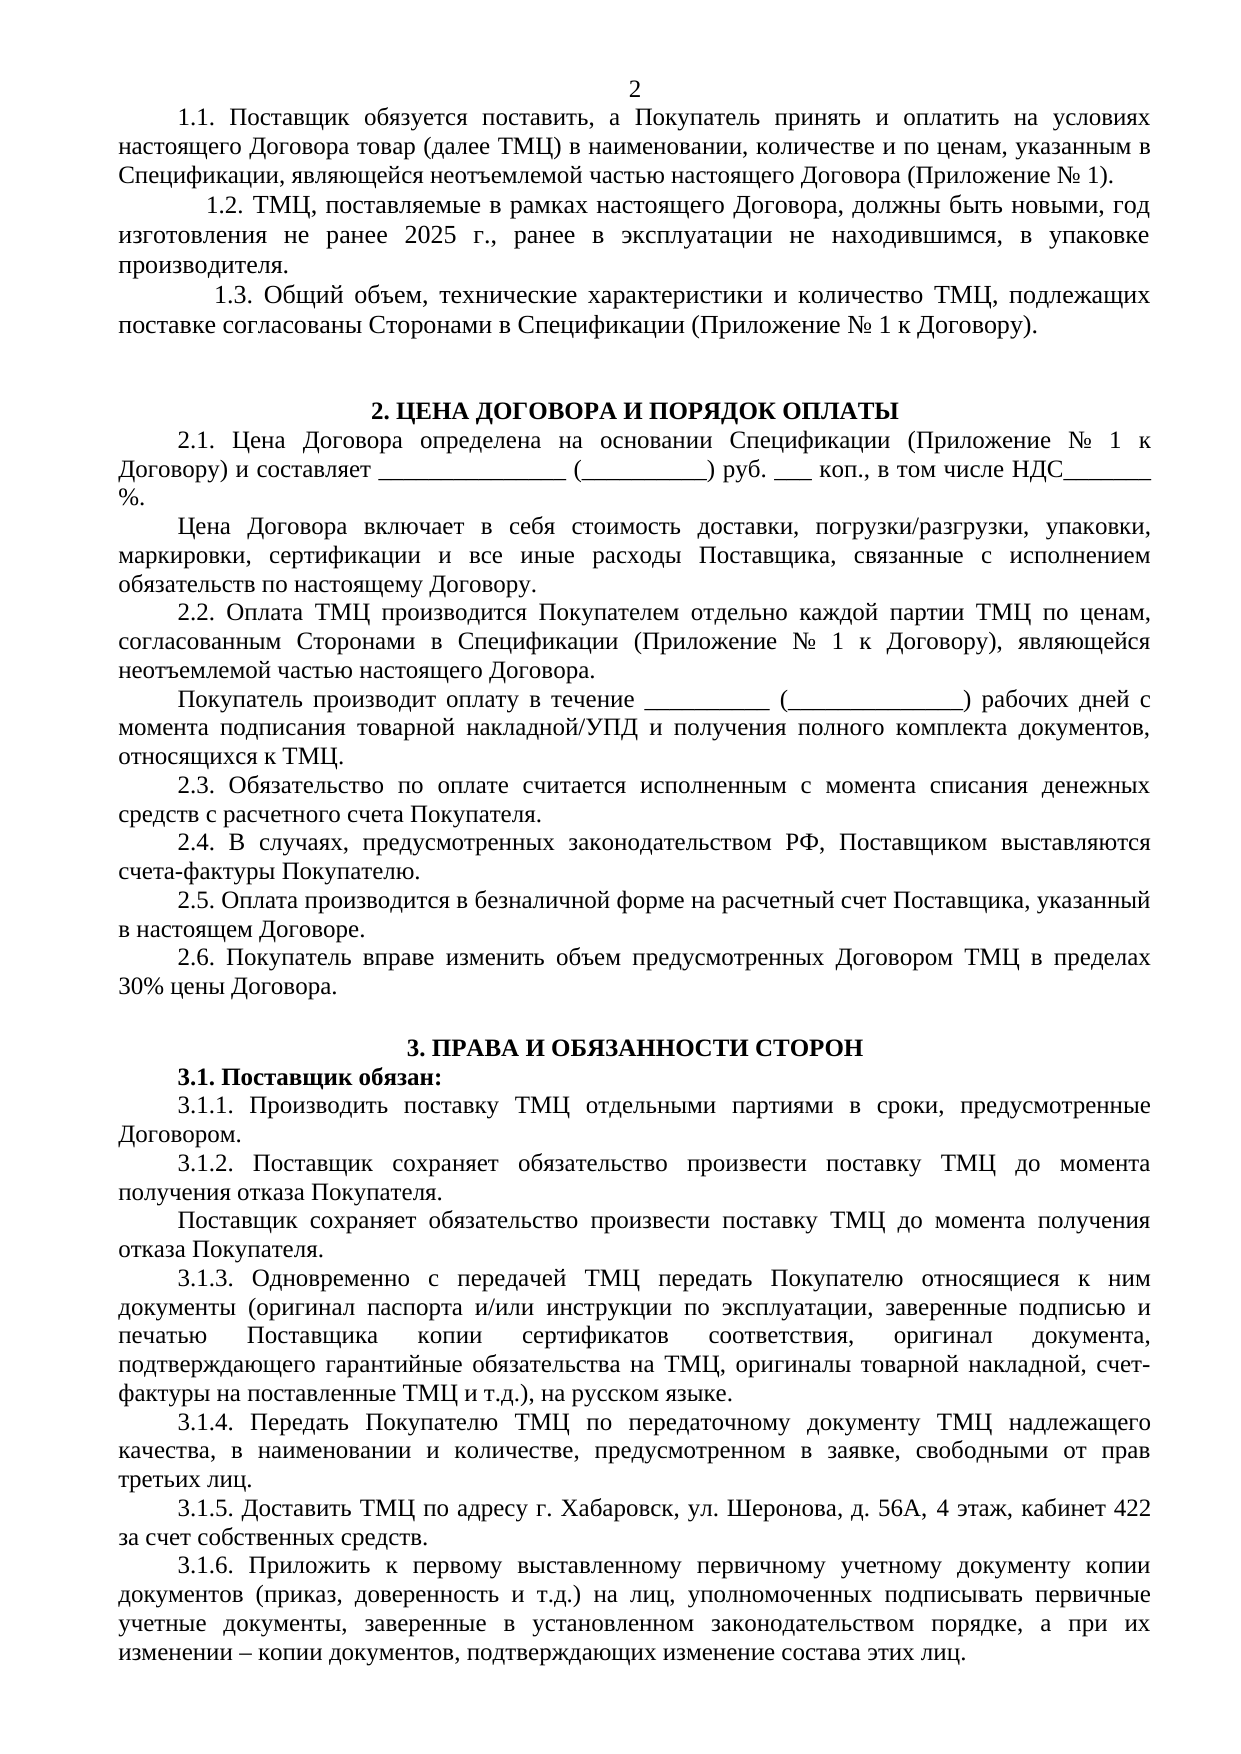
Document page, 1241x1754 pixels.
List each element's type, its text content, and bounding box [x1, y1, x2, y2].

text 2.1. Цена Договора определена на основании Спецификации (Приложение № 1 к Договору) и составляет _______________ (__________) руб. ___ коп., в том числе НДС_______%. [118, 425, 1152, 511]
text 3.1.1. Производить поставку ТМЦ отдельными партиями в сроки, предусмотренные Договором. [118, 1091, 1152, 1148]
text 3.1.2. Поставщик сохраняет обязательство произвести поставку ТМЦ до момента получения отказа Покупателя. [118, 1148, 1152, 1206]
text 3.1.4. Передать Покупателю ТМЦ по передаточному документу ТМЦ надлежащего качества, в наименовании и количестве, предусмотренном в заявке, свободными от прав третьих лиц. [118, 1407, 1152, 1493]
text 3.1. Поставщик обязан: [118, 1062, 1152, 1091]
text 2.6. Покупатель вправе изменить объем предусмотренных Договором ТМЦ в пределах 30% цены Договора. [118, 942, 1152, 1000]
text 3.1.5. Доставить ТМЦ по адресу г. Хабаровск, ул. Шеронова, д. 56А, 4 этаж, кабинет 422 за счет собственных средств. [118, 1493, 1152, 1551]
text 1.3. Общий объем, технические характеристики и количество ТМЦ, подлежащих поставке согласованы Сторонами в Спецификации (Приложение № 1 к Договору). [118, 279, 1152, 339]
text 3. ПРАВА И ОБЯЗАННОСТИ СТОРОН [118, 1033, 1152, 1062]
text Поставщик сохраняет обязательство произвести поставку ТМЦ до момента получения отказа Покупателя. [118, 1206, 1152, 1263]
text 3.1.3. Одновременно с передачей ТМЦ передать Покупателю относящиеся к ним документы (оригинал паспорта и/или инструкции по эксплуатации, заверенные подписью и печатью Поставщика копии сертификатов соответствия, оригинал документа, подтверждающего гарантийные обязательства на ТМЦ, оригиналы товарной накладной, счет-фактуры на поставленные ТМЦ и т.д.), на русском языке. [118, 1263, 1152, 1407]
text Покупатель производит оплату в течение __________ (______________) рабочих дней с момента подписания товарной накладной/УПД и получения полного комплекта документов, относящихся к ТМЦ. [118, 684, 1152, 770]
text 2.2. Оплата ТМЦ производится Покупателем отдельно каждой партии ТМЦ по ценам, согласованным Сторонами в Спецификации (Приложение № 1 к Договору), являющейся неотъемлемой частью настоящего Договора. [118, 597, 1152, 684]
text 2.5. Оплата производится в безналичной форме на расчетный счет Поставщика, указанный в настоящем Договоре. [118, 885, 1152, 942]
text 2.4. В случаях, предусмотренных законодательством РФ, Поставщиком выставляются счета-фактуры Покупателю. [118, 827, 1152, 885]
text 2. ЦЕНА ДОГОВОРА И ПОРЯДОК ОПЛАТЫ [118, 396, 1152, 425]
text Цена Договора включает в себя стоимость доставки, погрузки/разгрузки, упаковки, маркировки, сертификации и все иные расходы Поставщика, связанные с исполнением обязательств по настоящему Договору. [118, 511, 1152, 597]
text 1.1. Поставщик обязуется поставить, а Покупатель принять и оплатить на условиях настоящего Договора товар (далее ТМЦ) в наименовании, количестве и по ценам, указанным в Спецификации, являющейся неотъемлемой частью настоящего Договора (Приложение № 1). [118, 102, 1152, 189]
text 2.3. Обязательство по оплате считается исполненным с момента списания денежных средств с расчетного счета Покупателя. [118, 770, 1152, 827]
text 3.1.6. Приложить к первому выставленному первичному учетному документу копии документов (приказ, доверенность и т.д.) на лиц, уполномоченных подписывать первичные учетные документы, заверенные в установленном законодательством порядке, а при их изменении – копии документов, подтверждающих изменение состава этих лиц. [118, 1551, 1152, 1666]
text 1.2. ТМЦ, поставляемые в рамках настоящего Договора, должны быть новыми, год изготовления не ранее 2025 г., ранее в эксплуатации не находившимся, в упаковке производителя. [118, 189, 1152, 279]
